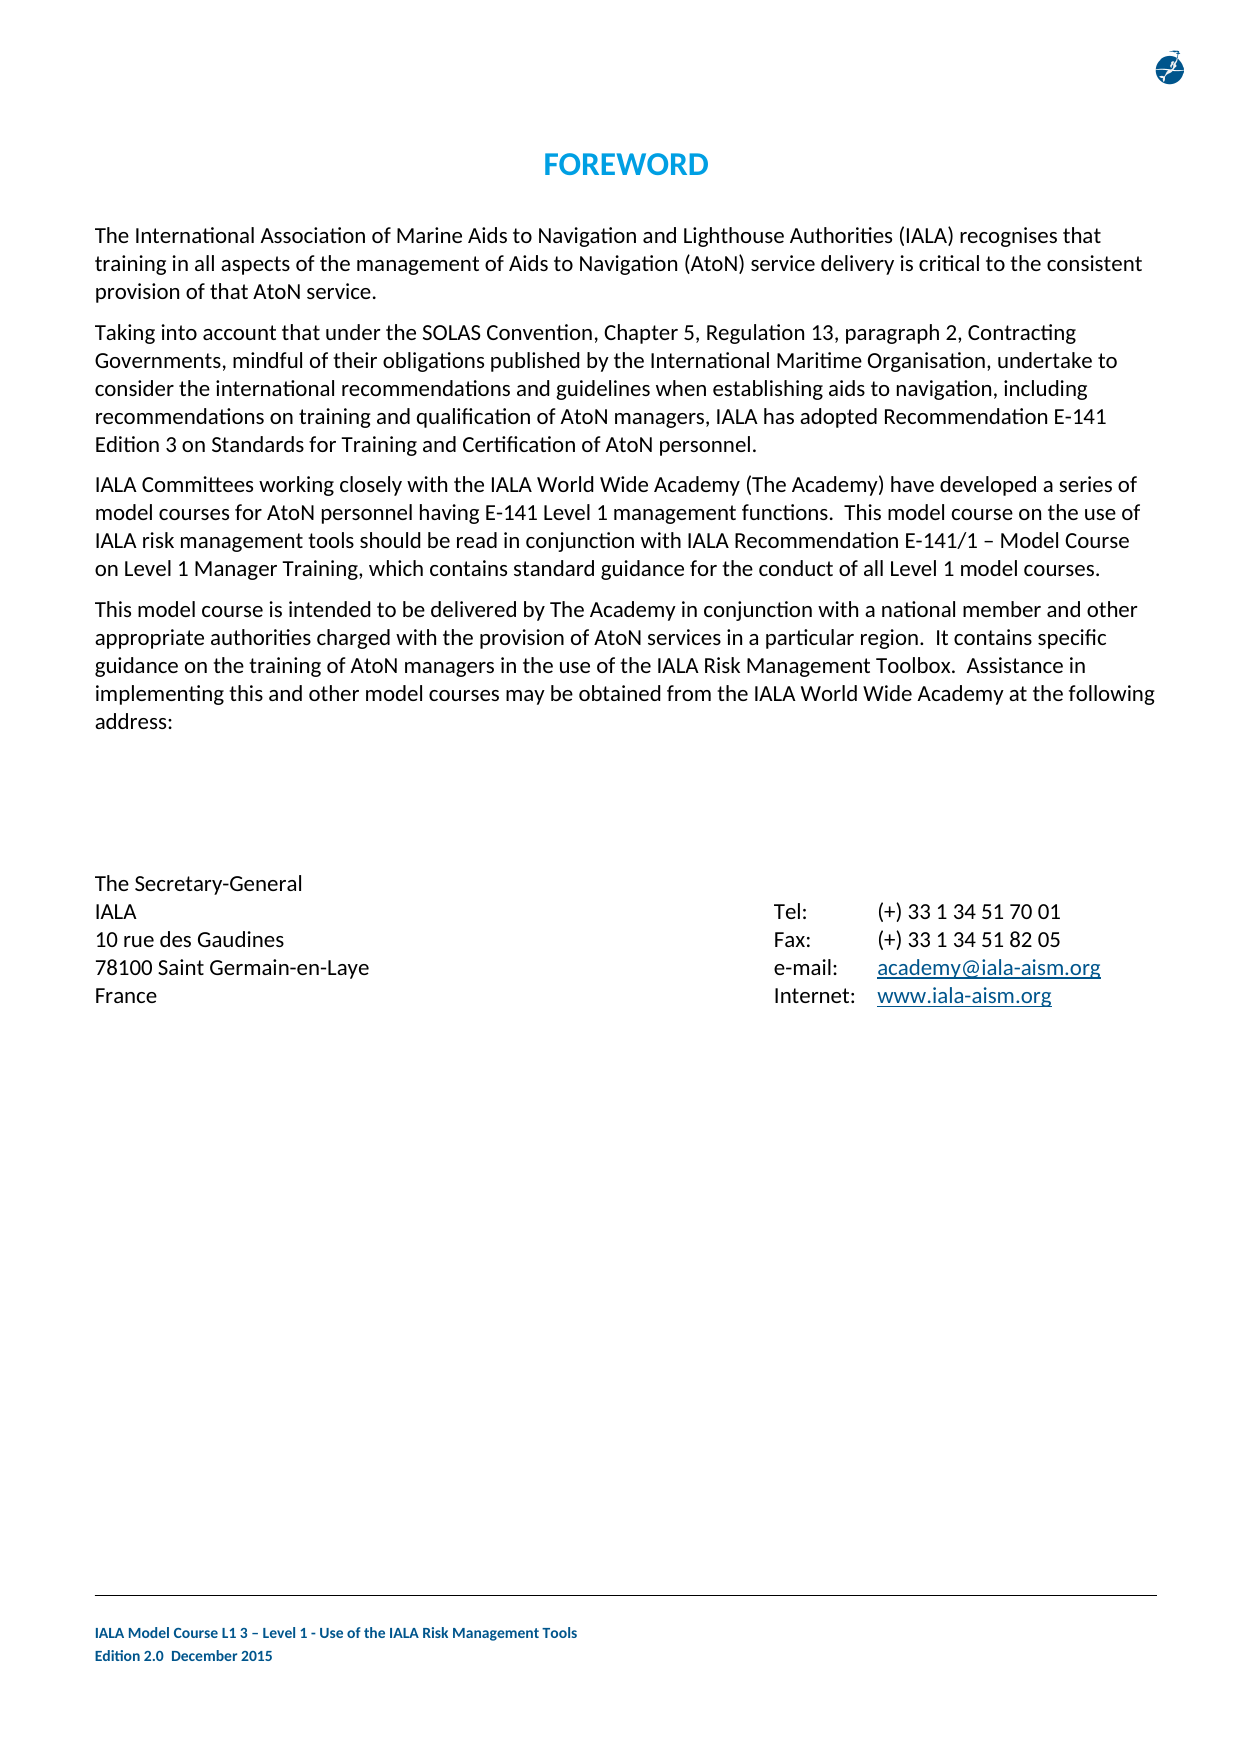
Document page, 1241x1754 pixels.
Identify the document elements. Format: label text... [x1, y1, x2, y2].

text This model course is intended to be delivered by The Academy in conjunction with a national member and other appropriate authorities charged with the provision of AtoN services in a particular region. It contains specific guidance on the training of AtoN managers in the use of the IALA Risk Management Toolbox. Assistance in implementing this and other model courses may be obtained from the IALA World Wide Academy at the following address: [94, 595, 1157, 735]
text Taking into account that under the SOLAS Convention, Chapter 5, Regulation 13, paragraph 2, Contracting Governments, mindful of their obligations published by the International Maritime Organisation, undertake to consider the international recommendations and guidelines when establishing aids to navigation, including recommendations on training and qualification of AtoN managers, IALA has adopted Recommendation E-141 Edition 3 on Standards for Training and Certification of AtoN personnel. [94, 318, 1157, 458]
picture [1124, 0, 1241, 119]
text 10 rue des Gaudines Fax: (+) 33 1 34 51 82 05 [94, 925, 1157, 953]
text 78100 Saint Germain-en-Laye e-mail: academy@iala-aism.org [94, 953, 1157, 981]
text IALA Committees working closely with the IALA World Wide Academy (The Academy) have developed a series of model courses for AtoN personnel having E-141 Level 1 management functions. This model course on the use of IALA risk management tools should be read in conjunction with IALA Recommendation E-141/1 – Model Course on Level 1 Manager Training, which contains standard guidance for the conduct of all Level 1 model courses. [94, 471, 1157, 583]
text FOREWORD [94, 143, 1157, 184]
text France Internet: www.iala-aism.org [94, 981, 1157, 1009]
text The International Association of Marine Aids to Navigation and Lighthouse Authorities (IALA) recognises that training in all aspects of the management of Aids to Navigation (AtoN) service delivery is critical to the consistent provision of that AtoN service. [94, 221, 1157, 305]
text The Secretary-General [94, 869, 1157, 897]
text IALA Tel: (+) 33 1 34 51 70 01 [94, 897, 1157, 925]
